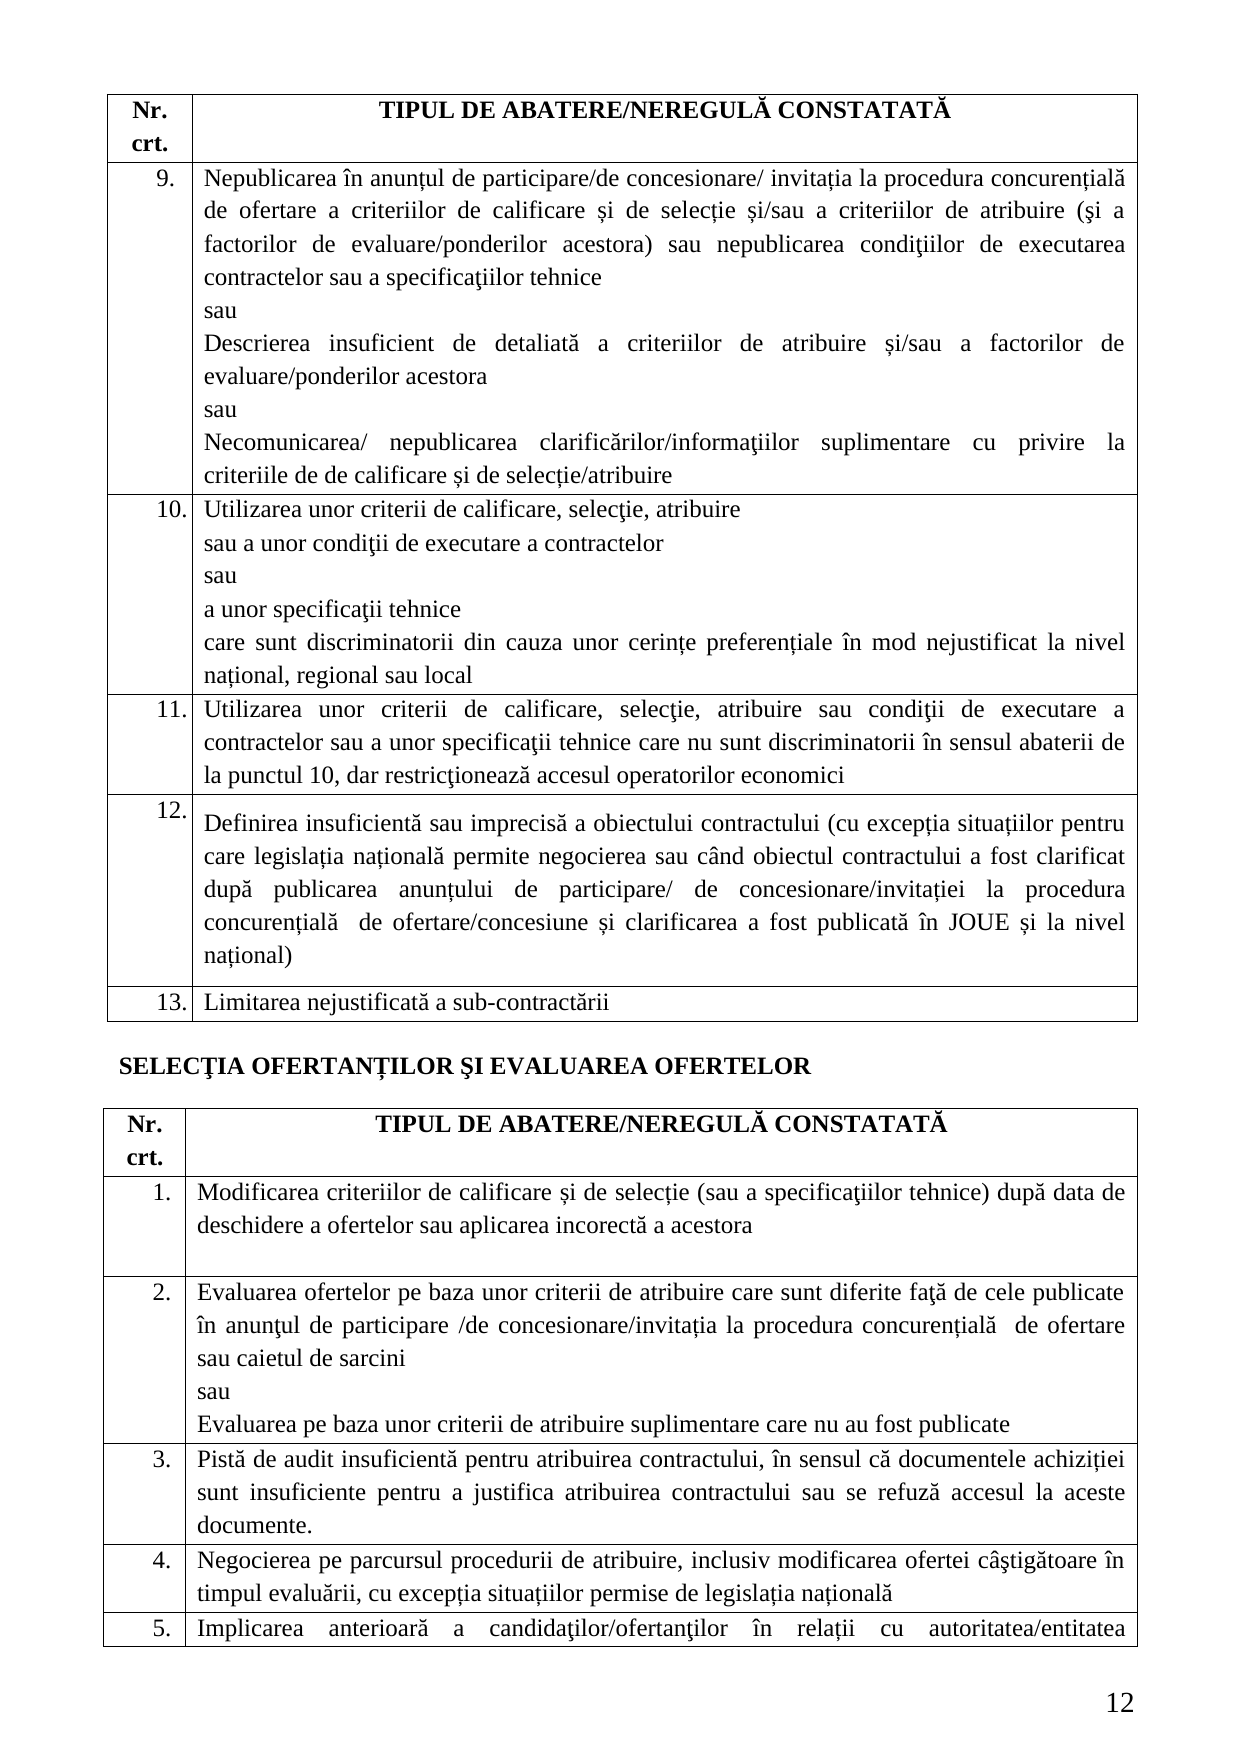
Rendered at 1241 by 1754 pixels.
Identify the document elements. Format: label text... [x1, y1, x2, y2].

table_cell [104, 1613, 185, 1646]
table_cell [104, 1545, 185, 1612]
table_cell [104, 1444, 185, 1544]
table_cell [186, 1613, 1137, 1646]
table_cell [104, 1277, 185, 1443]
table_cell Utilizarea unor criterii de calificare, selecţie, atribuire sau condiţii de executare a contractelor sau a unor specificaţii tehnice care nu sunt discriminatorii în sensul abaterii de la punctul 10, dar restricţionează accesul operatorilor economici [193, 695, 1137, 794]
table_cell Modificarea criteriilor de calificare și de selecție (sau a specificaţiilor tehnice) după data de deschidere a ofertelor sau aplicarea incorectă a acestora [186, 1177, 1137, 1276]
table_cell [104, 1177, 185, 1276]
table_cell Pistă de audit insuficientă pentru atribuirea contractului, în sensul că documentele achiziției sunt insuficiente pentru a justifica atribuirea contractului sau se refuză accesul la aceste documente. [186, 1444, 1137, 1544]
table_header TIPUL DE ABATERE/NEREGULĂ CONSTATATĂ [186, 1109, 1137, 1176]
table_cell [108, 495, 192, 693]
table_cell [108, 987, 192, 1021]
table_cell Utilizarea unor criterii de calificare, selecţie, atribuire sau a unor condiţii de executare a contractelor sau a unor specificaţii tehnice care sunt discriminatorii din cauza unor cerințe preferențiale în mod nejustificat la nivel național, regional sau local [193, 495, 1137, 693]
table_cell Evaluarea ofertelor pe baza unor criterii de atribuire care sunt diferite faţă de cele publicate în anunţul de participare /de concesionare/invitația la procedura concurențială de ofertare sau caietul de sarcini sau Evaluarea pe baza unor criterii de atribuire suplimentare care nu au fost publicate [186, 1277, 1137, 1443]
table_cell Nepublicarea în anunțul de participare/de concesionare/ invitația la procedura concurențială de ofertare a criteriilor de calificare și de selecție și/sau a criteriilor de atribuire (şi a factorilor de evaluare/ponderilor acestora) sau nepublicarea condiţiilor de executarea contractelor sau a specificaţiilor tehnice sau Descrierea insuficient de detaliată a criteriilor de atribuire și/sau a factorilor de evaluare/ponderilor acestora sau Necomunicarea/ nepublicarea clarificărilor/informaţiilor suplimentare cu privire la criteriile de de calificare și de selecție/atribuire [193, 163, 1137, 493]
table_cell [108, 695, 192, 794]
table_cell Negocierea pe parcursul procedurii de atribuire, inclusiv modificarea ofertei câştigătoare în timpul evaluării, cu excepția situațiilor permise de legislația națională [186, 1545, 1137, 1612]
table_cell Definirea insuficientă sau imprecisă a obiectului contractului (cu excepția situațiilor pentru care legislația națională permite negocierea sau când obiectul contractului a fost clarificat după publicarea anunțului de participare/ de concesionare/invitației la procedura concurențială de ofertare/concesiune și clarificarea a fost publicată în JOUE și la nivel național) [193, 795, 1137, 986]
table_header Nr. crt. [108, 95, 192, 162]
table_cell [108, 163, 192, 493]
table_header TIPUL DE ABATERE/NEREGULĂ CONSTATATĂ [193, 95, 1137, 162]
table_cell [108, 795, 192, 986]
table_cell Limitarea nejustificată a sub-contractării [193, 987, 1137, 1021]
table_header Nr. crt. [104, 1109, 185, 1176]
text SELECŢIA OFERTANȚILOR ŞI EVALUAREA OFERTELOR [118, 1051, 1134, 1079]
